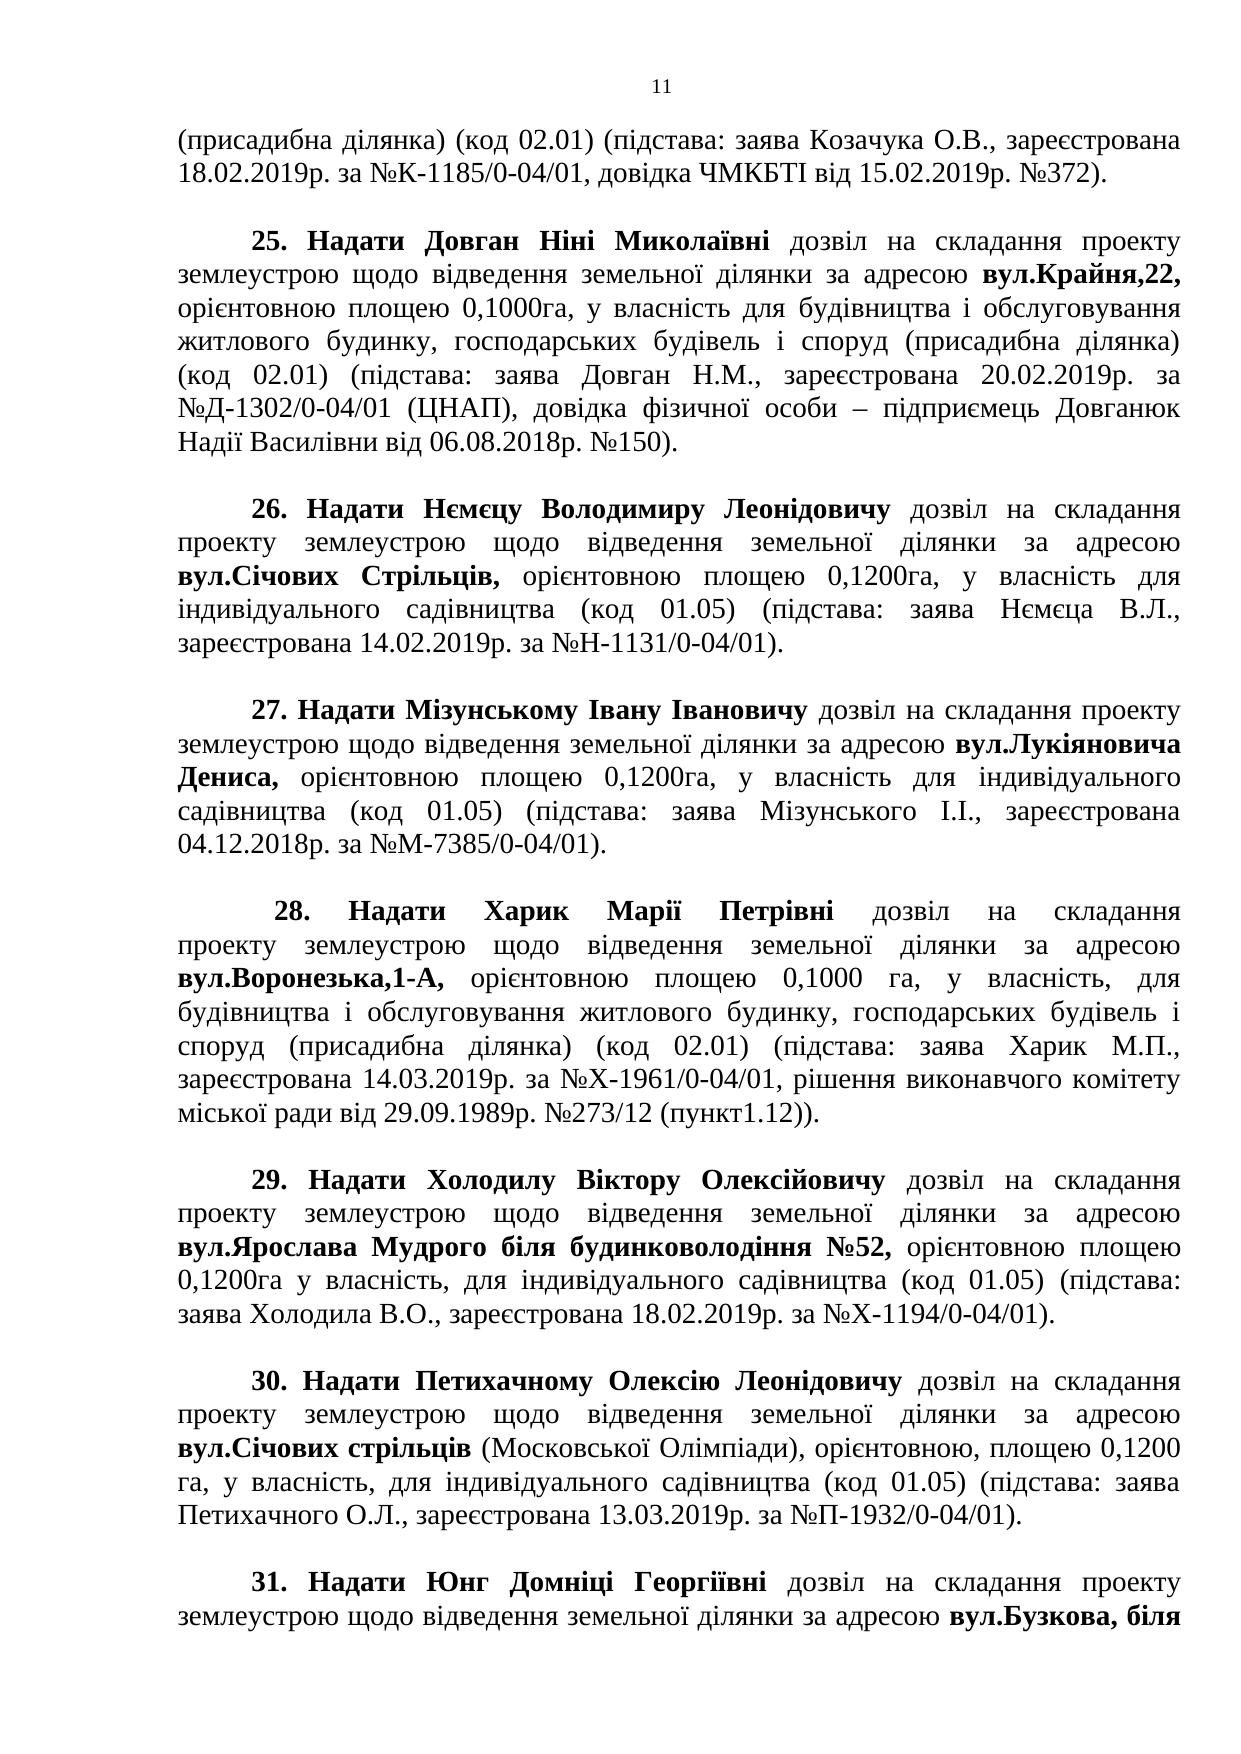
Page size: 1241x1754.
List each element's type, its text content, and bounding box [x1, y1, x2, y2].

text 26. Надати Нємєцу Володимиру Леонідовичу дозвіл на складання проекту землеустрою щодо відведення земельної ділянки за адресою вул.Січових Стрільців, орієнтовною площею 0,1200га, у власність для індивідуального садівництва (код 01.05) (підстава: заява Нємєца В.Л., зареєстрована 14.02.2019р. за №Н-1131/0-04/01). [177, 491, 1181, 659]
text 29. Надати Холодилу Віктору Олексійовичу дозвіл на складання проекту землеустрою щодо відведення земельної ділянки за адресою вул.Ярослава Мудрого біля будинковолодіння №52, орієнтовною площею 0,1200га у власність, для індивідуального садівництва (код 01.05) (підстава: заява Холодила В.О., зареєстрована 18.02.2019р. за №Х-1194/0-04/01). [177, 1162, 1181, 1329]
text 25. Надати Довган Ніні Миколаївні дозвіл на складання проекту землеустрою щодо відведення земельної ділянки за адресою вул.Крайня,22, орієнтовною площею 0,1000га, у власність для будівництва і обслуговування житлового будинку, господарських будівель і споруд (присадибна ділянка) (код 02.01) (підстава: заява Довган Н.М., зареєстрована 20.02.2019р. за №Д-1302/0-04/01 (ЦНАП), довідка фізичної особи – підприємець Довганюк Надії Василівни від 06.08.2018р. №150). [177, 223, 1181, 323]
text 27. Надати Мізунському Івану Івановичу дозвіл на складання проекту землеустрою щодо відведення земельної ділянки за адресою вул.Лукіяновича Дениса, орієнтовною площею 0,1200га, у власність для індивідуального садівництва (код 01.05) (підстава: заява Мізунського І.І., зареєстрована 04.12.2018р. за №М-7385/0-04/01). [177, 692, 1181, 860]
text 25. Надати Довган Ніні Миколаївні дозвіл на складання проекту землеустрою щодо відведення земельної ділянки за адресою вул.Крайня,22, орієнтовною площею 0,1000га, у власність для будівництва і обслуговування житлового будинку, господарських будівель і споруд (присадибна ділянка) (код 02.01) (підстава: заява Довган Н.М., зареєстрована 20.02.2019р. за №Д-1302/0-04/01 (ЦНАП), довідка фізичної особи – підприємець Довганюк Надії Василівни від 06.08.2018р. №150). [177, 357, 1181, 457]
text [177, 118, 1181, 189]
text 30. Надати Петихачному Олексію Леонідовичу дозвіл на складання проекту землеустрою щодо відведення земельної ділянки за адресою вул.Січових стрільців (Московської Олімпіади), орієнтовною, площею 0,1200 га, у власність, для індивідуального садівництва (код 01.05) (підстава: заява Петихачного О.Л., зареєстрована 13.03.2019р. за №П-1932/0-04/01). [177, 1363, 1181, 1531]
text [177, 1564, 1181, 1631]
text 28. Надати Харик Марії Петрівні дозвіл на складання проекту землеустрою щодо відведення земельної ділянки за адресою вул.Воронезька,1-А, орієнтовною площею 0,1000 га, у власність, для будівництва і обслуговування житлового будинку, господарських будівель і споруд (присадибна ділянка) (код 02.01) (підстава: заява Харик М.П., зареєстрована 14.03.2019р. за №Х-1961/0-04/01, рішення виконавчого комітету міської ради від 29.09.1989р. №273/12 (пункт1.12)). [177, 893, 1181, 1128]
